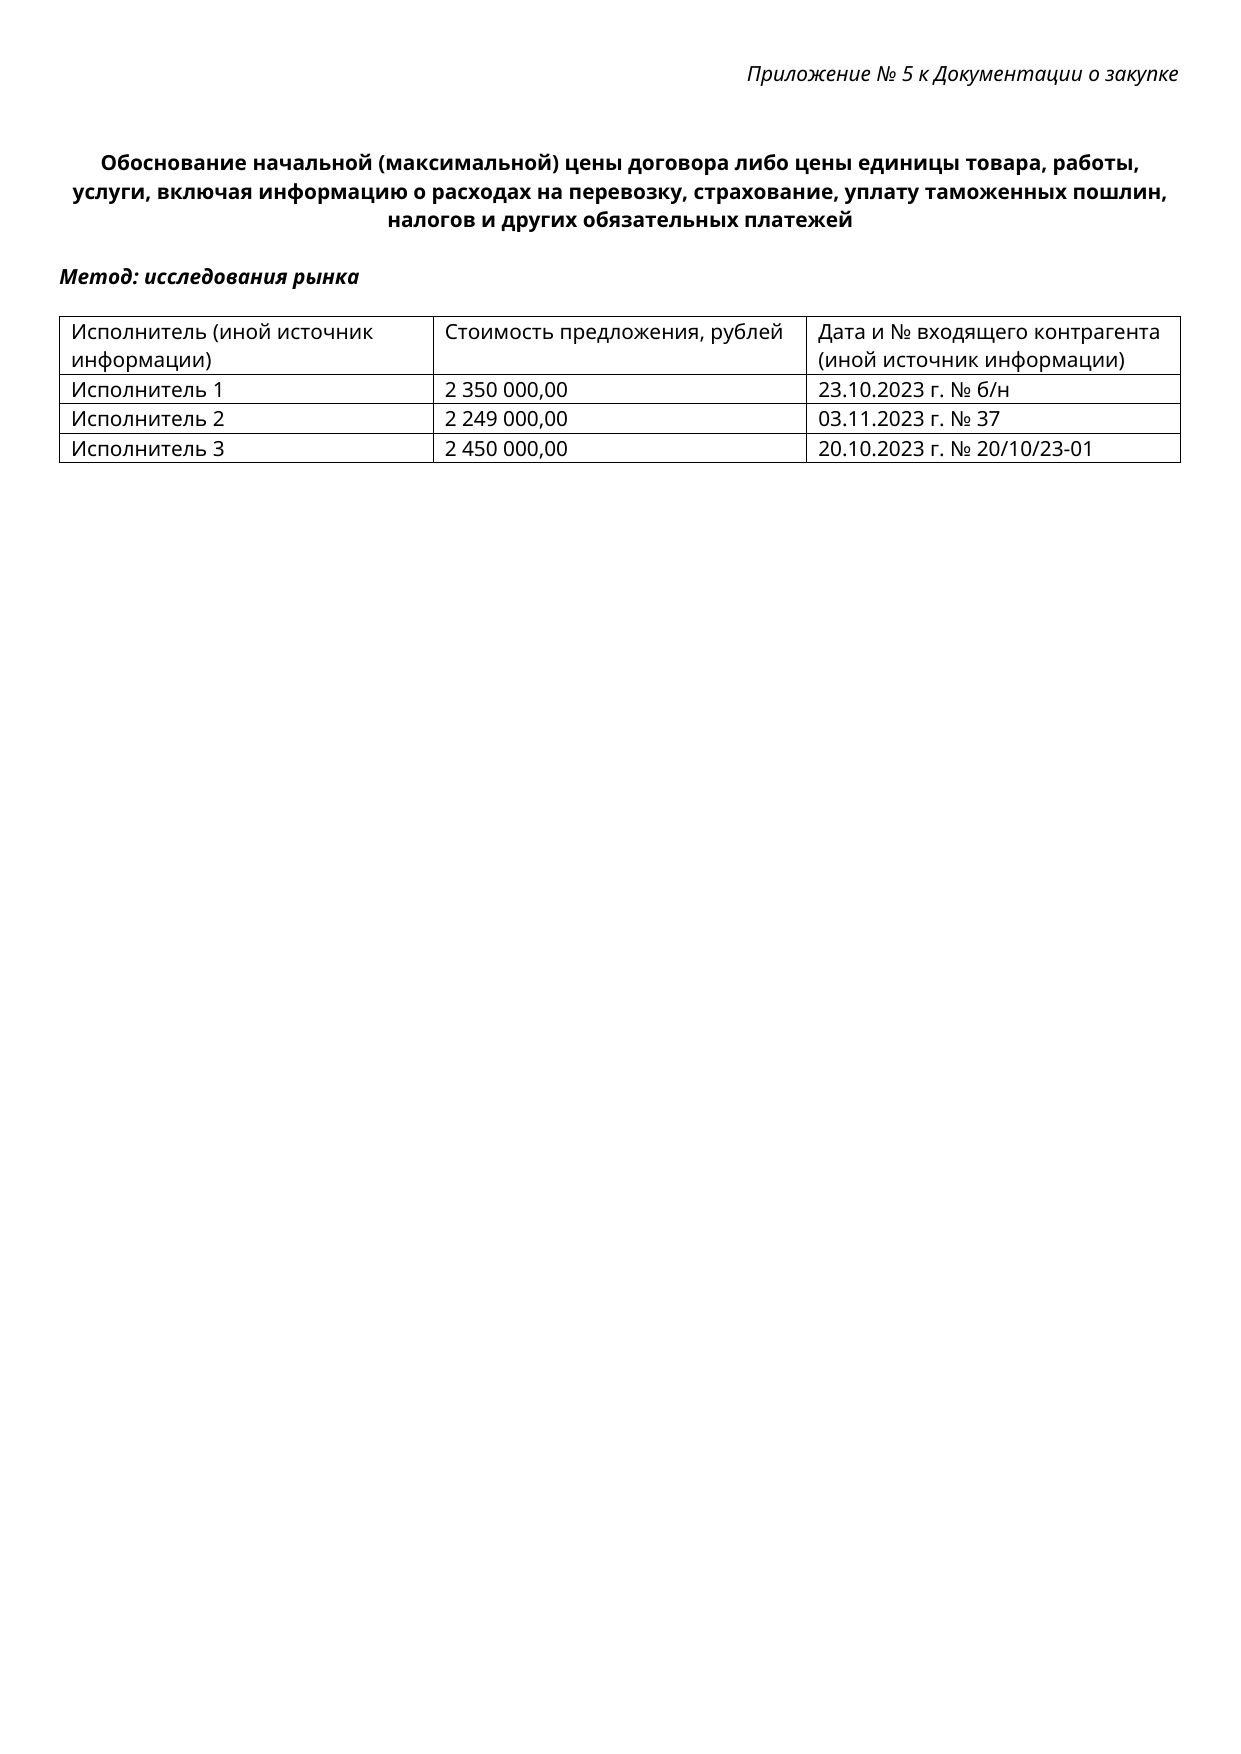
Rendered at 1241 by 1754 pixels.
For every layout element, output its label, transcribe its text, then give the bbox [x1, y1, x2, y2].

table_header Дата и № входящего контрагента (иной источник информации) [807, 317, 1180, 374]
table_cell Исполнитель 3 [60, 434, 433, 462]
table_header Стоимость предложения, рублей [434, 317, 806, 374]
table_cell Исполнитель 2 [60, 404, 433, 433]
table_cell 23.10.2023 г. № б/н [807, 375, 1180, 403]
table_cell 2 450 000,00 [434, 434, 806, 462]
table_cell 2 249 000,00 [434, 404, 806, 433]
table_cell Исполнитель 1 [60, 375, 433, 403]
text Обоснование начальной (максимальной) цены договора либо цены единицы товара, работы, услуги, включая информацию о расходах на перевозку, страхование, уплату таможенных пошлин, налогов и других обязательных платежей [59, 148, 1181, 234]
table_cell 20.10.2023 г. № 20/10/23-01 [807, 434, 1180, 462]
list Приложение № 5 к Документации о закупке [134, 59, 1181, 87]
text Метод: исследования рынка [59, 262, 1181, 291]
table_header Исполнитель (иной источник информации) [60, 317, 433, 374]
table_cell 03.11.2023 г. № 37 [807, 404, 1180, 433]
table_cell 2 350 000,00 [434, 375, 806, 403]
